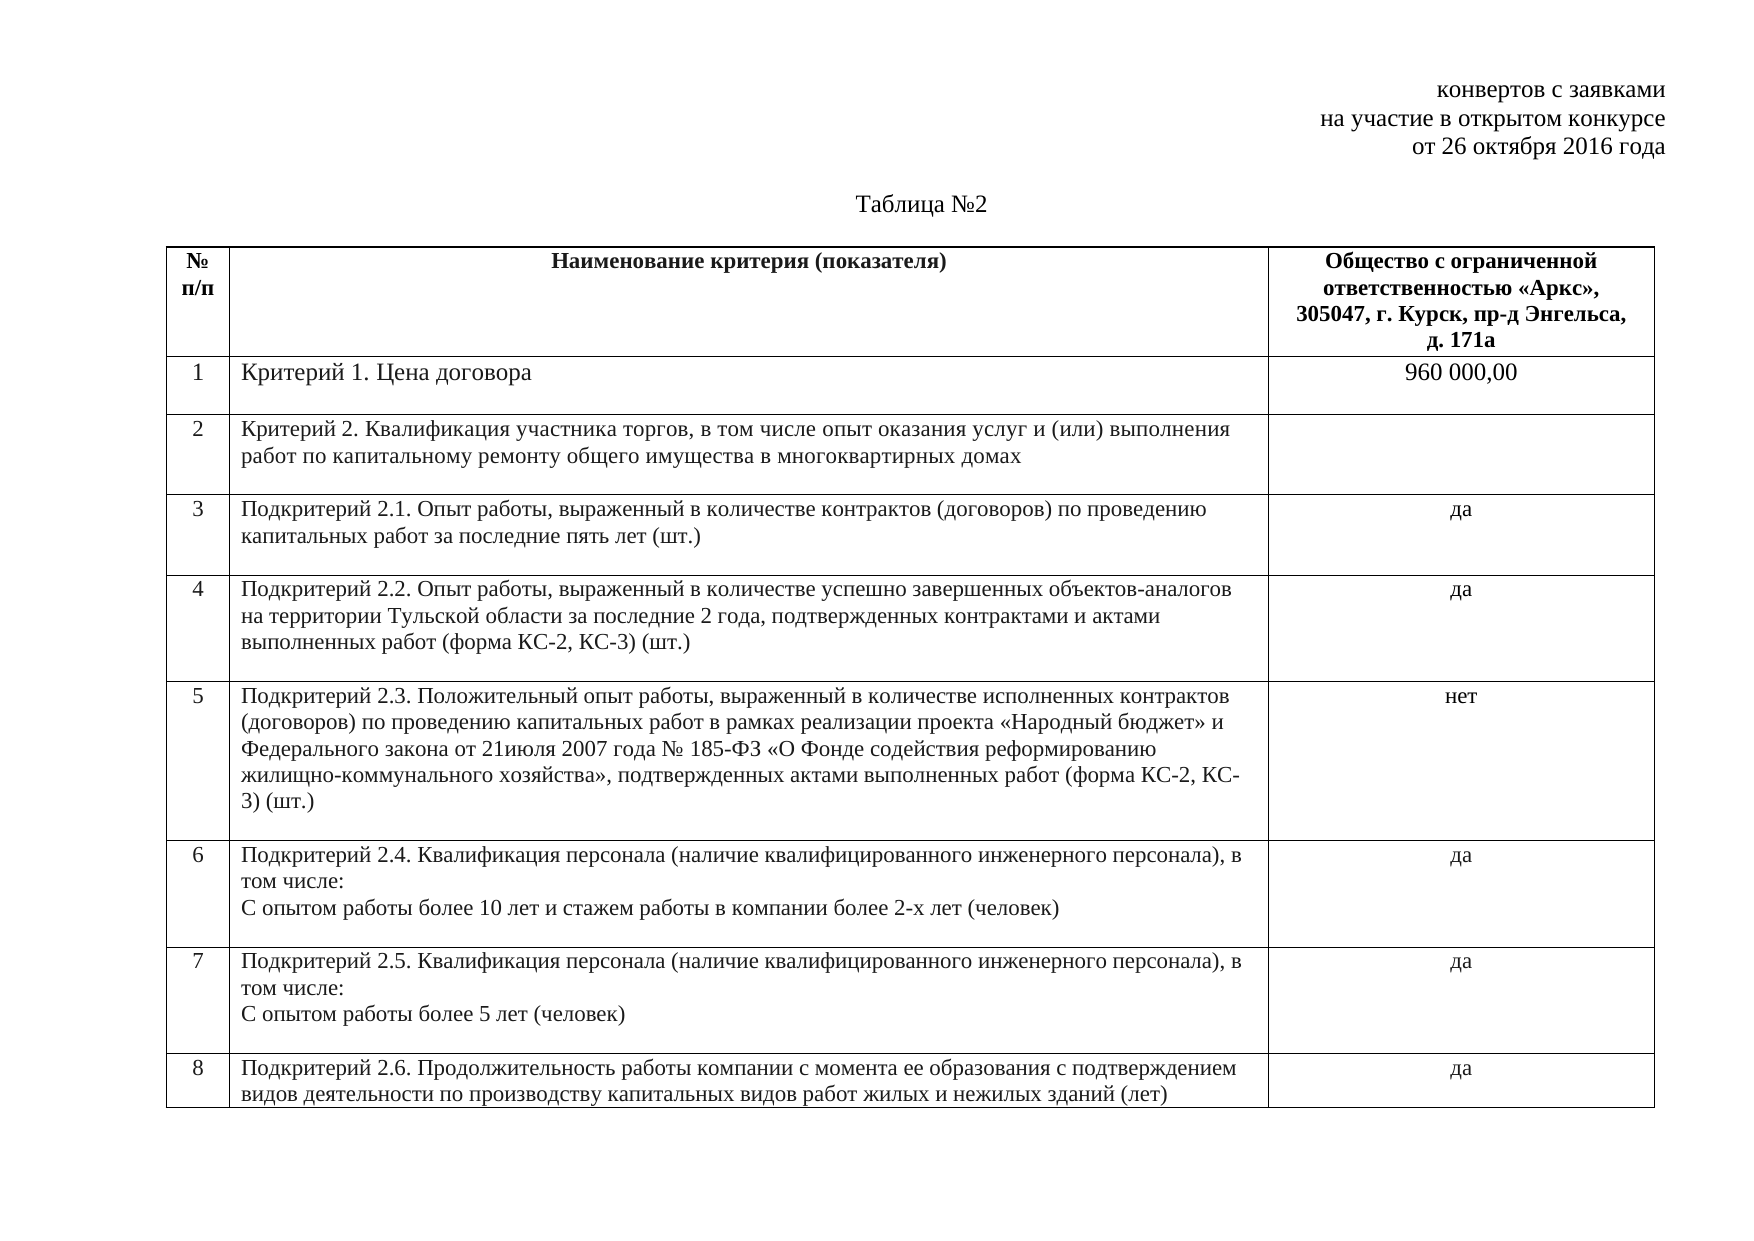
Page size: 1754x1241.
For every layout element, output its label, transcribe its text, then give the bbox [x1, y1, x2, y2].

table_cell Критерий 2. Квалификация участника торгов, в том числе опыт оказания услуг и (или) выполнения работ по капитальному ремонту общего имущества в многоквартирных домах [230, 415, 1268, 494]
table_cell 960 000,00 [1269, 357, 1654, 414]
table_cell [230, 1054, 1268, 1107]
table_cell Подкритерий 2.4. Квалификация персонала (наличие квалифицированного инженерного персонала), в том числе: С опытом работы более 10 лет и стажем работы в компании более 2-х лет (человек) [230, 841, 1268, 947]
table_cell Критерий 1. Цена договора [230, 357, 1268, 414]
table_cell Подкритерий 2.3. Положительный опыт работы, выраженный в количестве исполненных контрактов (договоров) по проведению капитальных работ в рамках реализации проекта «Народный бюджет» и Федерального закона от 21июля 2007 года № 185-ФЗ «О Фонде содействия реформированию жилищно-коммунального хозяйства», подтвержденных актами выполненных работ (форма КС-2, КС-3) (шт.) [230, 682, 1268, 840]
table_header № п/п [167, 248, 229, 356]
text на участие в открытом конкурсе [960, 103, 1665, 131]
table_cell Подкритерий 2.5. Квалификация персонала (наличие квалифицированного инженерного персонала), в том числе: С опытом работы более 5 лет (человек) [230, 948, 1268, 1053]
table_cell 6 [167, 841, 229, 947]
table_cell да [1269, 1054, 1654, 1107]
table_cell нет [1269, 682, 1654, 840]
table_cell да [1269, 841, 1654, 947]
table_cell 3 [167, 495, 229, 574]
table_cell 1 [167, 357, 229, 414]
table_cell 2 [167, 415, 229, 494]
table_cell Подкритерий 2.1. Опыт работы, выраженный в количестве контрактов (договоров) по проведению капитальных работ за последние пять лет (шт.) [230, 495, 1268, 574]
table_header Наименование критерия (показателя) [230, 248, 1268, 356]
table_header Общество с ограниченной ответственностью «Аркс», 305047, г. Курск, пр-д Энгельса, д. 171а [1269, 248, 1654, 356]
text от 26 октября 2016 года [960, 131, 1665, 160]
table_cell 7 [167, 948, 229, 1053]
table_cell 5 [167, 682, 229, 840]
table_cell да [1269, 495, 1654, 574]
text конвертов с заявками [960, 74, 1665, 103]
table_cell 4 [167, 576, 229, 681]
table_cell Подкритерий 2.2. Опыт работы, выраженный в количестве успешно завершенных объектов-аналогов на территории Тульской области за последние 2 года, подтвержденных контрактами и актами выполненных работ (форма КС-2, КС-3) (шт.) [230, 576, 1268, 681]
table_cell 8 [167, 1054, 229, 1107]
table_cell [1269, 415, 1654, 494]
text Таблица №2 [177, 189, 1665, 218]
table_cell да [1269, 576, 1654, 681]
table_cell да [1269, 948, 1654, 1053]
